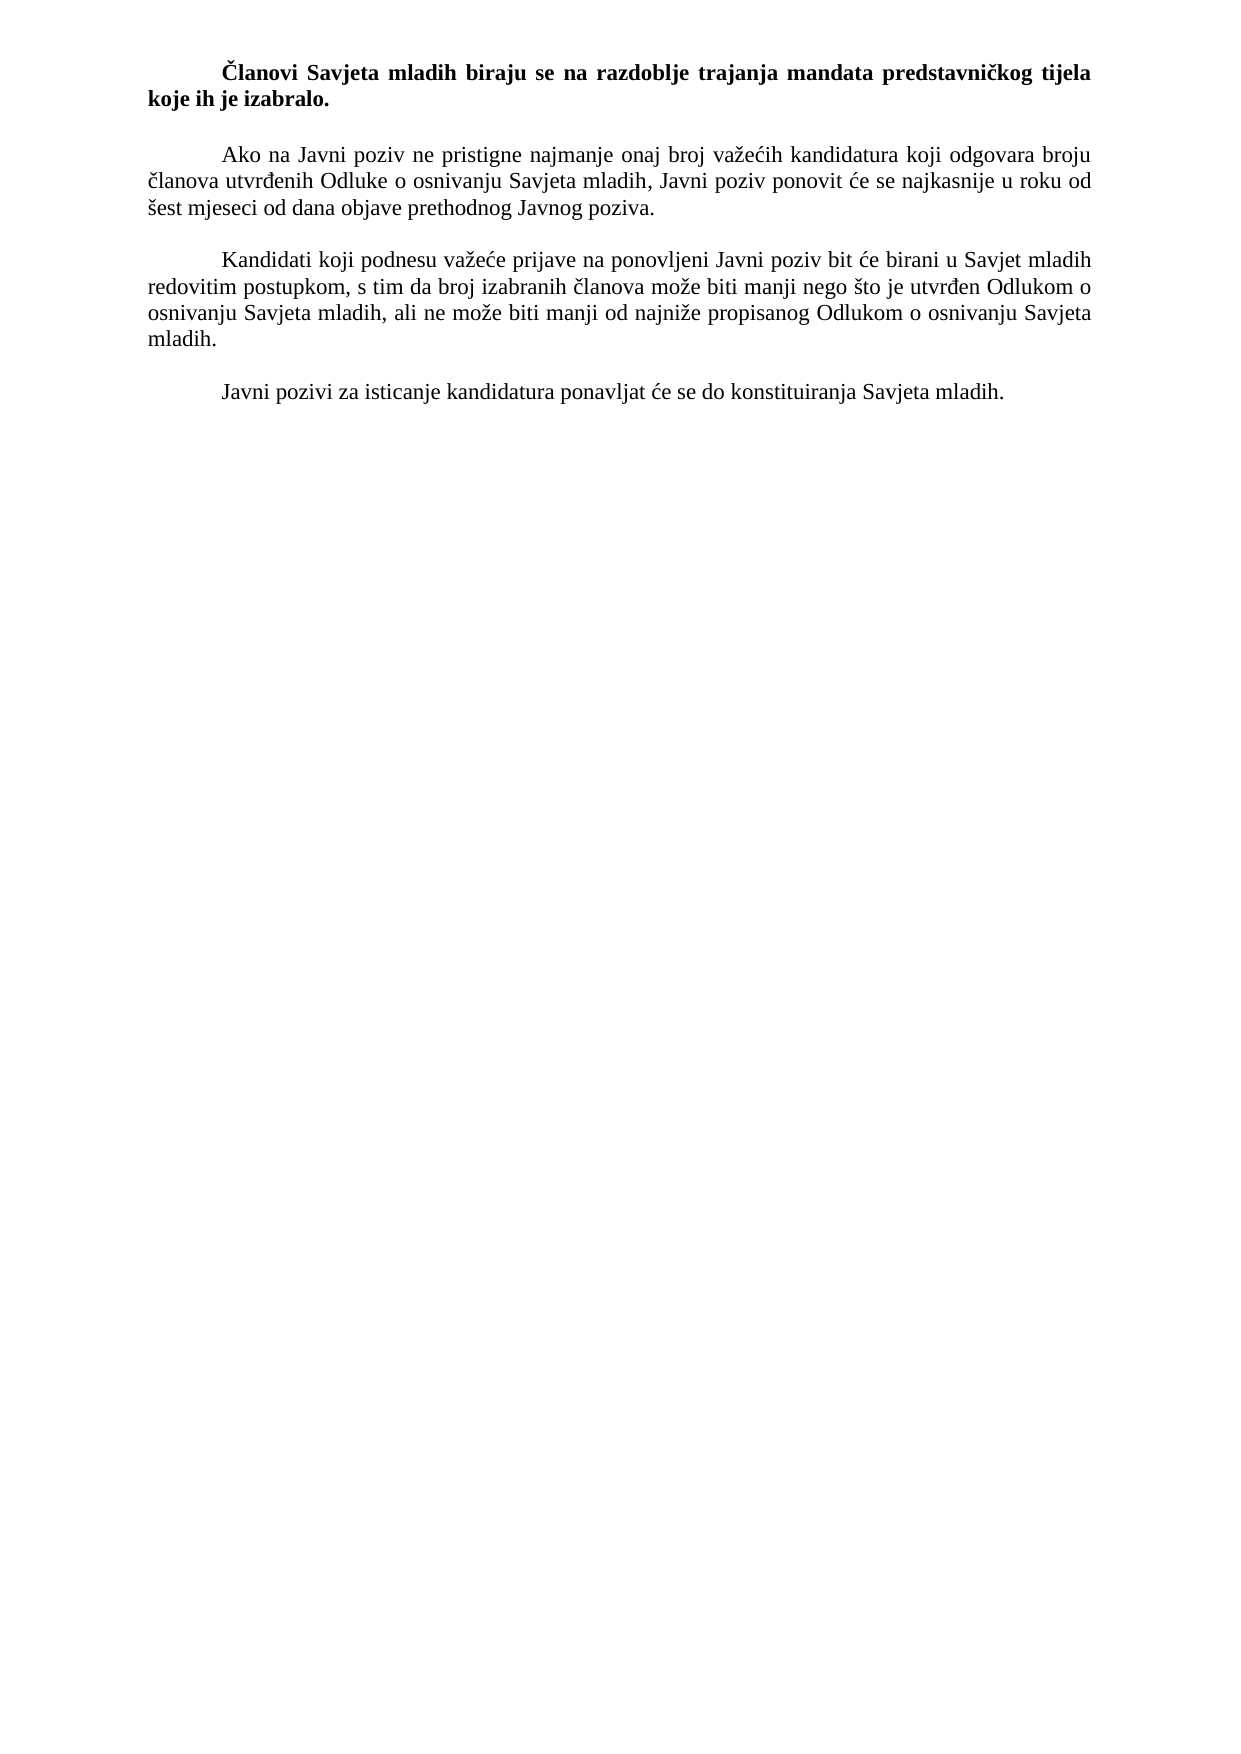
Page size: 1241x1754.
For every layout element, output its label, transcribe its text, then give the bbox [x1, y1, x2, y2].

text Javni pozivi za isticanje kandidatura ponavljat će se do konstituiranja Savjeta mladih. [148, 378, 1092, 404]
text Članovi Savjeta mladih biraju se na razdoblje trajanja mandata predstavničkog tijela koje ih je izabralo. [148, 59, 1092, 112]
text Kandidati koji podnesu važeće prijave na ponovljeni Javni poziv bit će birani u Savjet mladih redovitim postupkom, s tim da broj izabranih članova može biti manji nego što je utvrđen Odlukom o osnivanju Savjeta mladih, ali ne može biti manji od najniže propisanog Odlukom o osnivanju Savjeta mladih. [148, 246, 1092, 352]
text Ako na Javni poziv ne pristigne najmanje onaj broj važećih kandidatura koji odgovara broju članova utvrđenih Odluke o osnivanju Savjeta mladih, Javni poziv ponovit će se najkasnije u roku od šest mjeseci od dana objave prethodnog Javnog poziva. [148, 141, 1092, 220]
